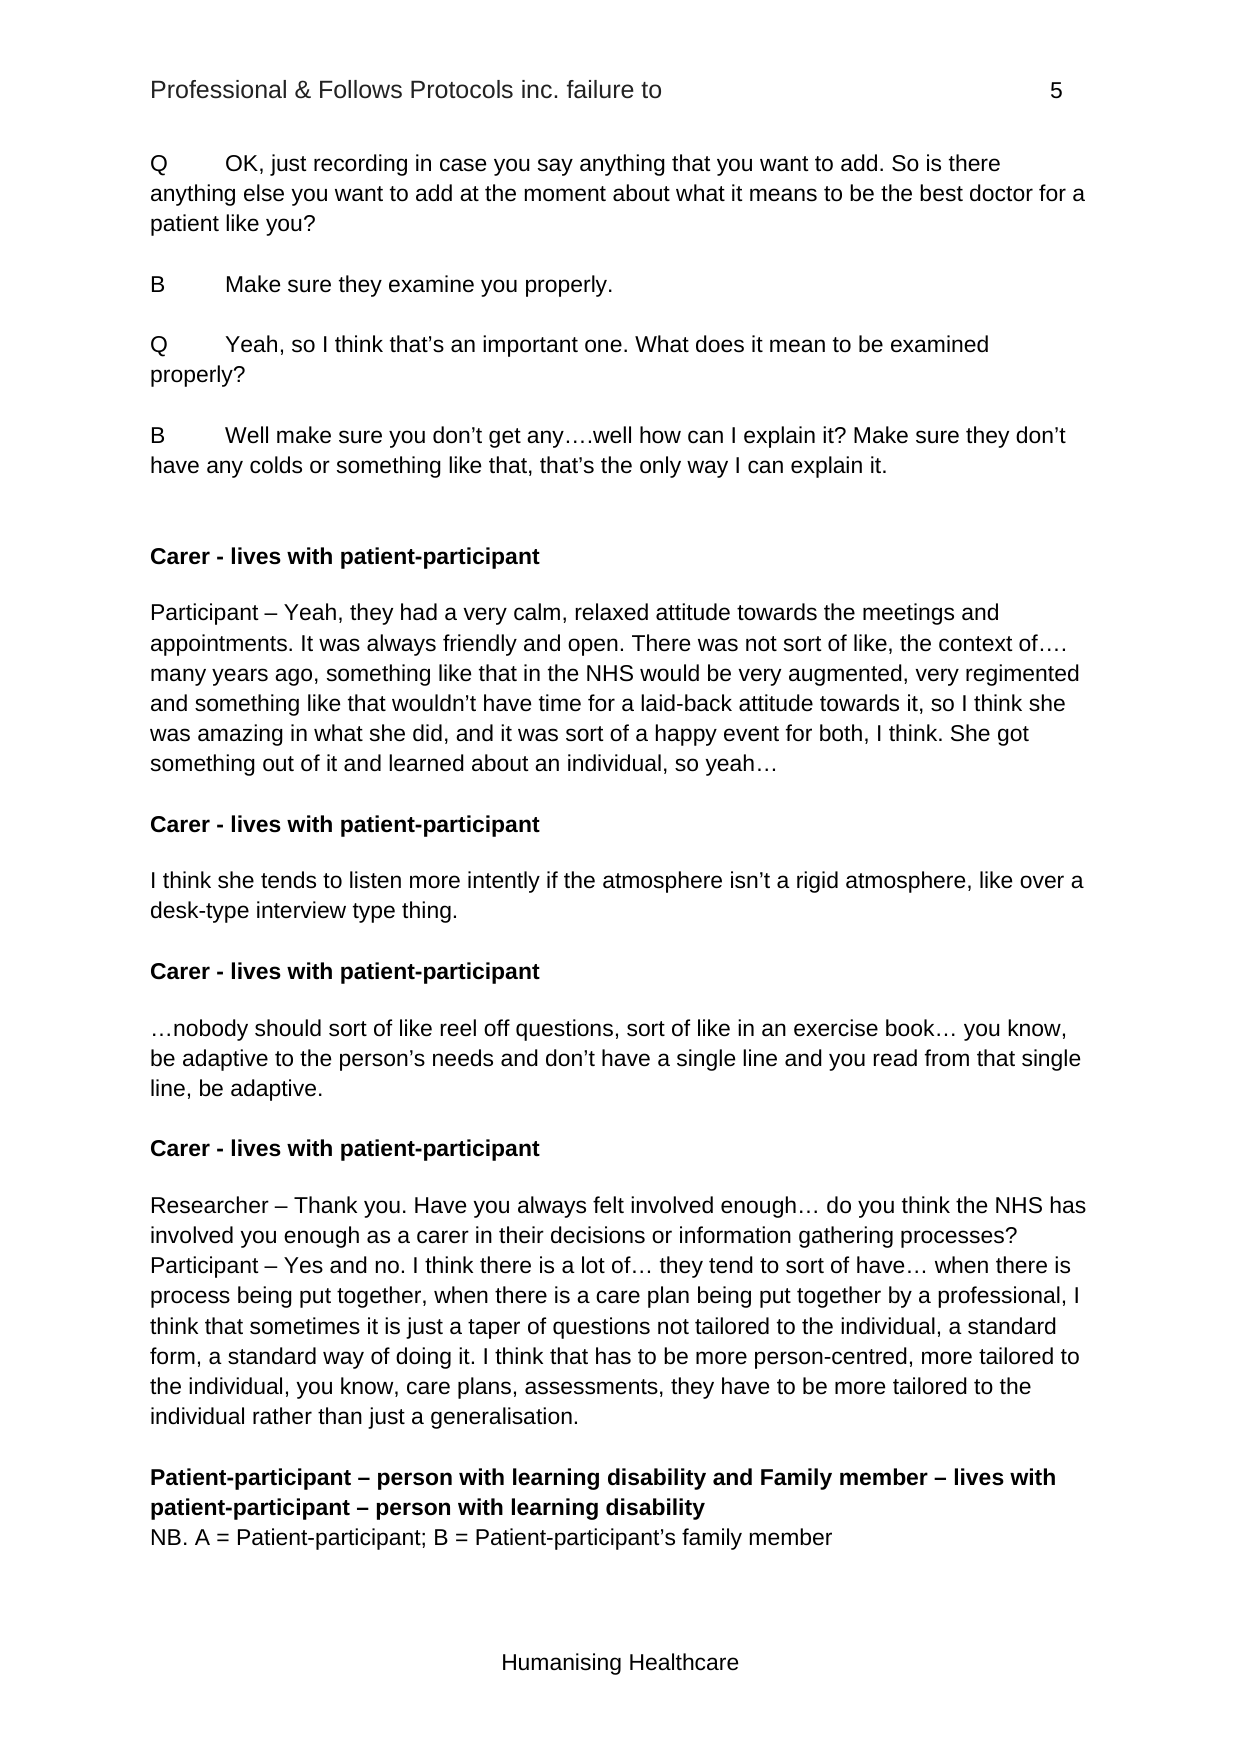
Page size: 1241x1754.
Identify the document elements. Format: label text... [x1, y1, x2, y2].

text NB. A = Patient-participant; B = Patient-participant’s family member [150, 1524, 1090, 1551]
text Participant – Yes and no. I think there is a lot of… they tend to sort of have… when there is process being put together, when there is a care plan being put together by a professional, I think that sometimes it is just a taper of questions not tailored to the individual, a standard form, a standard way of doing it. I think that has to be more person-centred, more tailored to the individual, you know, care plans, assessments, they have to be more tailored to the individual rather than just a generalisation. [150, 1252, 1090, 1430]
text Carer - lives with patient-participant [150, 543, 1090, 569]
text Carer - lives with patient-participant [150, 1135, 1090, 1162]
text Carer - lives with patient-participant [150, 811, 1090, 837]
text Q OK, just recording in case you say anything that you want to add. So is there anything else you want to add at the moment about what it means to be the best doctor for a patient like you? [150, 150, 1090, 237]
text B Make sure they examine you properly. [150, 271, 1090, 297]
text Patient-participant – person with learning disability and Family member – lives with patient-participant – person with learning disability [150, 1464, 1090, 1520]
text Q Yeah, so I think that’s an important one. What does it mean to be examined properly? [150, 331, 1090, 388]
text Carer - lives with patient-participant [150, 958, 1090, 984]
text …nobody should sort of like reel off questions, sort of like in an exercise book… you know, be adaptive to the person’s needs and don’t have a single line and you read from that single line, be adaptive. [150, 1014, 1090, 1101]
text Participant – Yeah, they had a very calm, relaxed attitude towards the meetings and appointments. It was always friendly and open. There was not sort of like, the context of…. many years ago, something like that in the NHS would be very augmented, very regimented and something like that wouldn’t have time for a laid-back attitude towards it, so I think she was amazing in what she did, and it was sort of a happy event for both, I think. She got something out of it and learned about an individual, so yeah… [150, 599, 1090, 777]
text B Well make sure you don’t get any….well how can I explain it? Make sure they don’t have any colds or something like that, that’s the only way I can explain it. [150, 422, 1090, 478]
text I think she tends to listen more intently if the atmosphere isn’t a rigid atmosphere, like over a desk-type interview type thing. [150, 867, 1090, 924]
text Researcher – Thank you. Have you always felt involved enough… do you think the NHS has involved you enough as a carer in their decisions or information gathering processes? [150, 1192, 1090, 1248]
